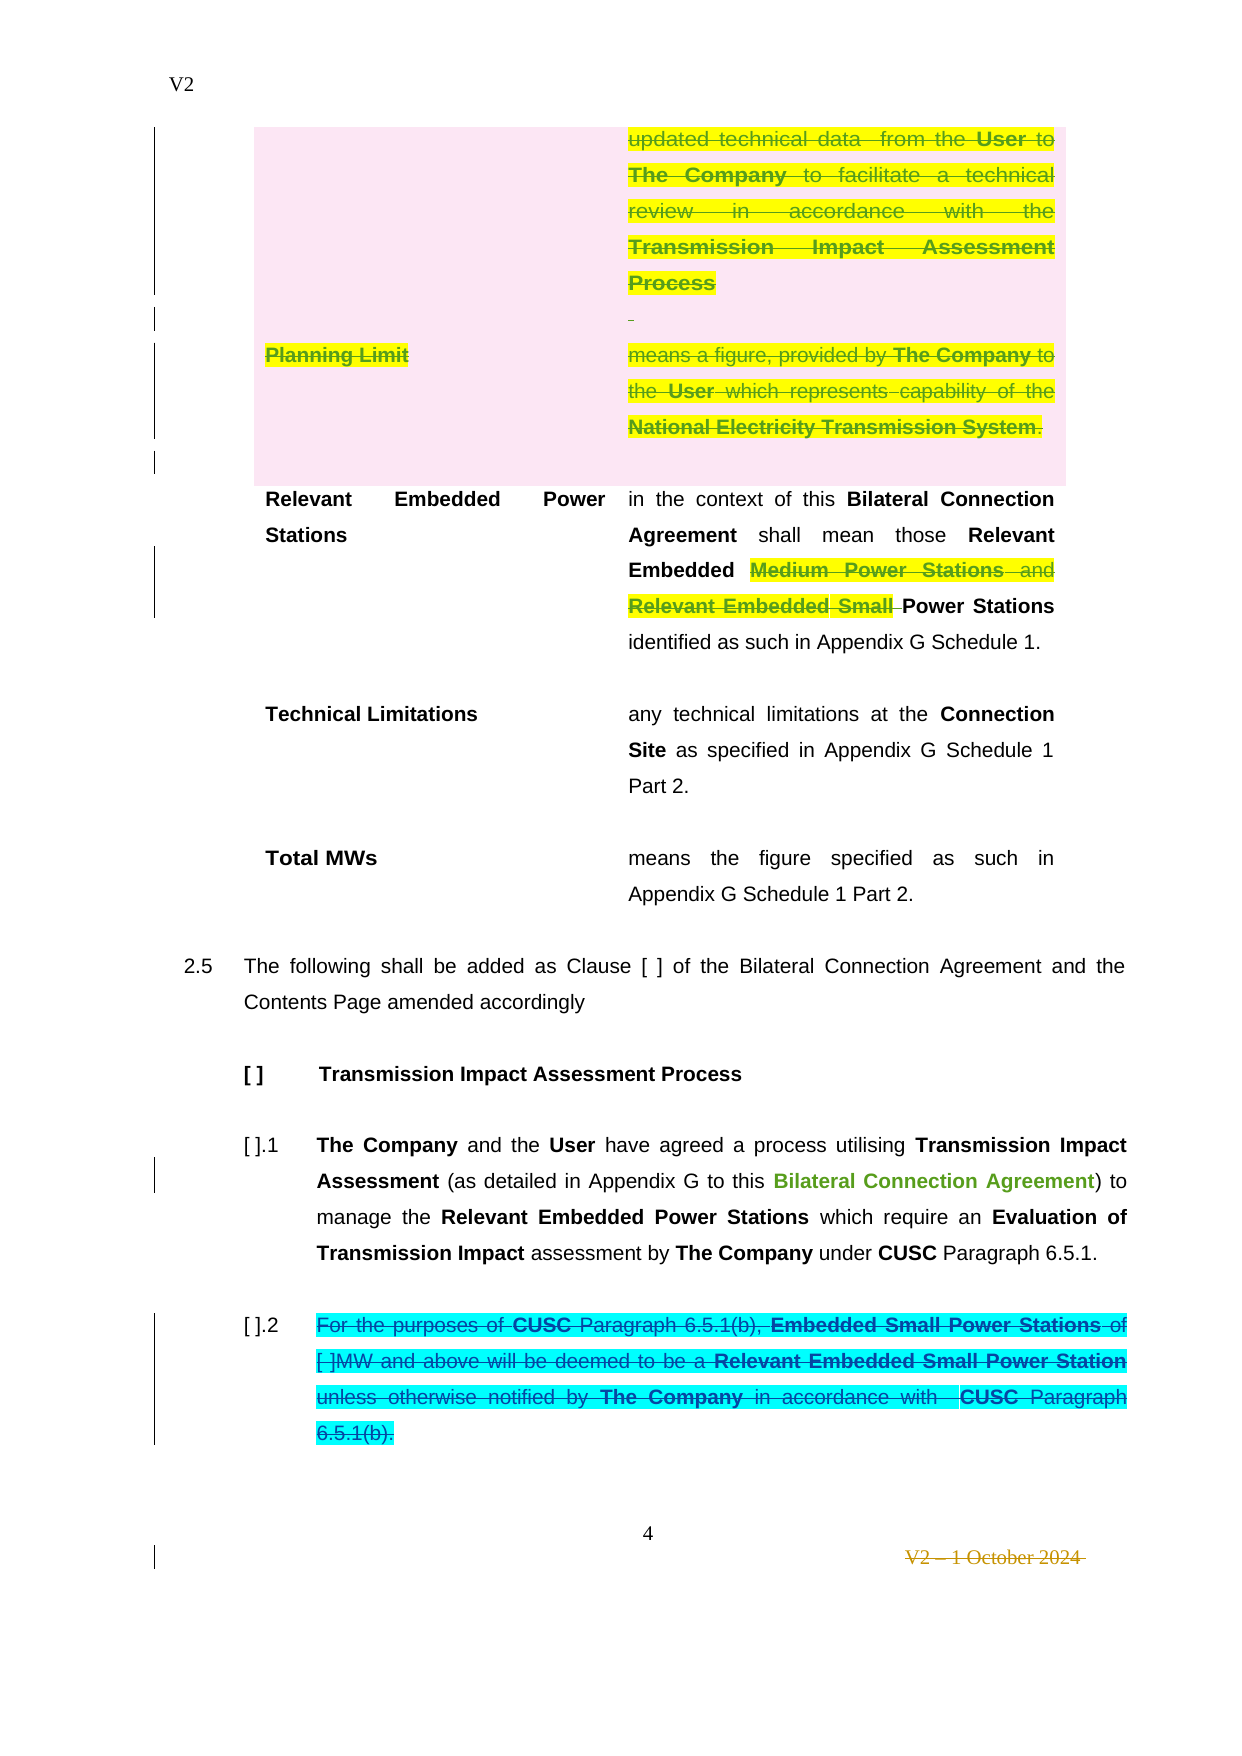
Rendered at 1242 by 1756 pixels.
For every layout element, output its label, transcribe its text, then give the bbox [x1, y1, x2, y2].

table_cell Relevant Embedded Power Stations [254, 486, 617, 702]
table_cell in the context of this Bilateral Connection Agreement shall mean those Relevant Embedded Power Stations identified as such in Appendix G Schedule 1. [617, 486, 1066, 702]
list [ ].2 [244, 1313, 1127, 1445]
table_cell Total MWs [254, 846, 617, 954]
list 2.5 The following shall be added as Clause [ ] of the Bilateral Connection Agreement and the Contents Page amended accordingly [183, 954, 1127, 1013]
table_cell any technical limitations at the Connection Site as specified in Appendix G Schedule 1 Part 2. [617, 702, 1066, 846]
table_cell means the figure specified as such in Appendix G Schedule 1 Part 2. [617, 846, 1066, 954]
list [ ] Transmission Impact Assessment Process [244, 1061, 1127, 1085]
table_cell Technical Limitations [254, 702, 617, 846]
list [ ].1 The Company and the User have agreed a process utilising Transmission Impact Assessment (as detailed in Appendix G to this Bilateral Connection Agreement) to manage the Relevant Embedded Power Stations which require an Evaluation of Transmission Impact assessment by The Company under CUSC Paragraph 6.5.1. [244, 1133, 1127, 1265]
